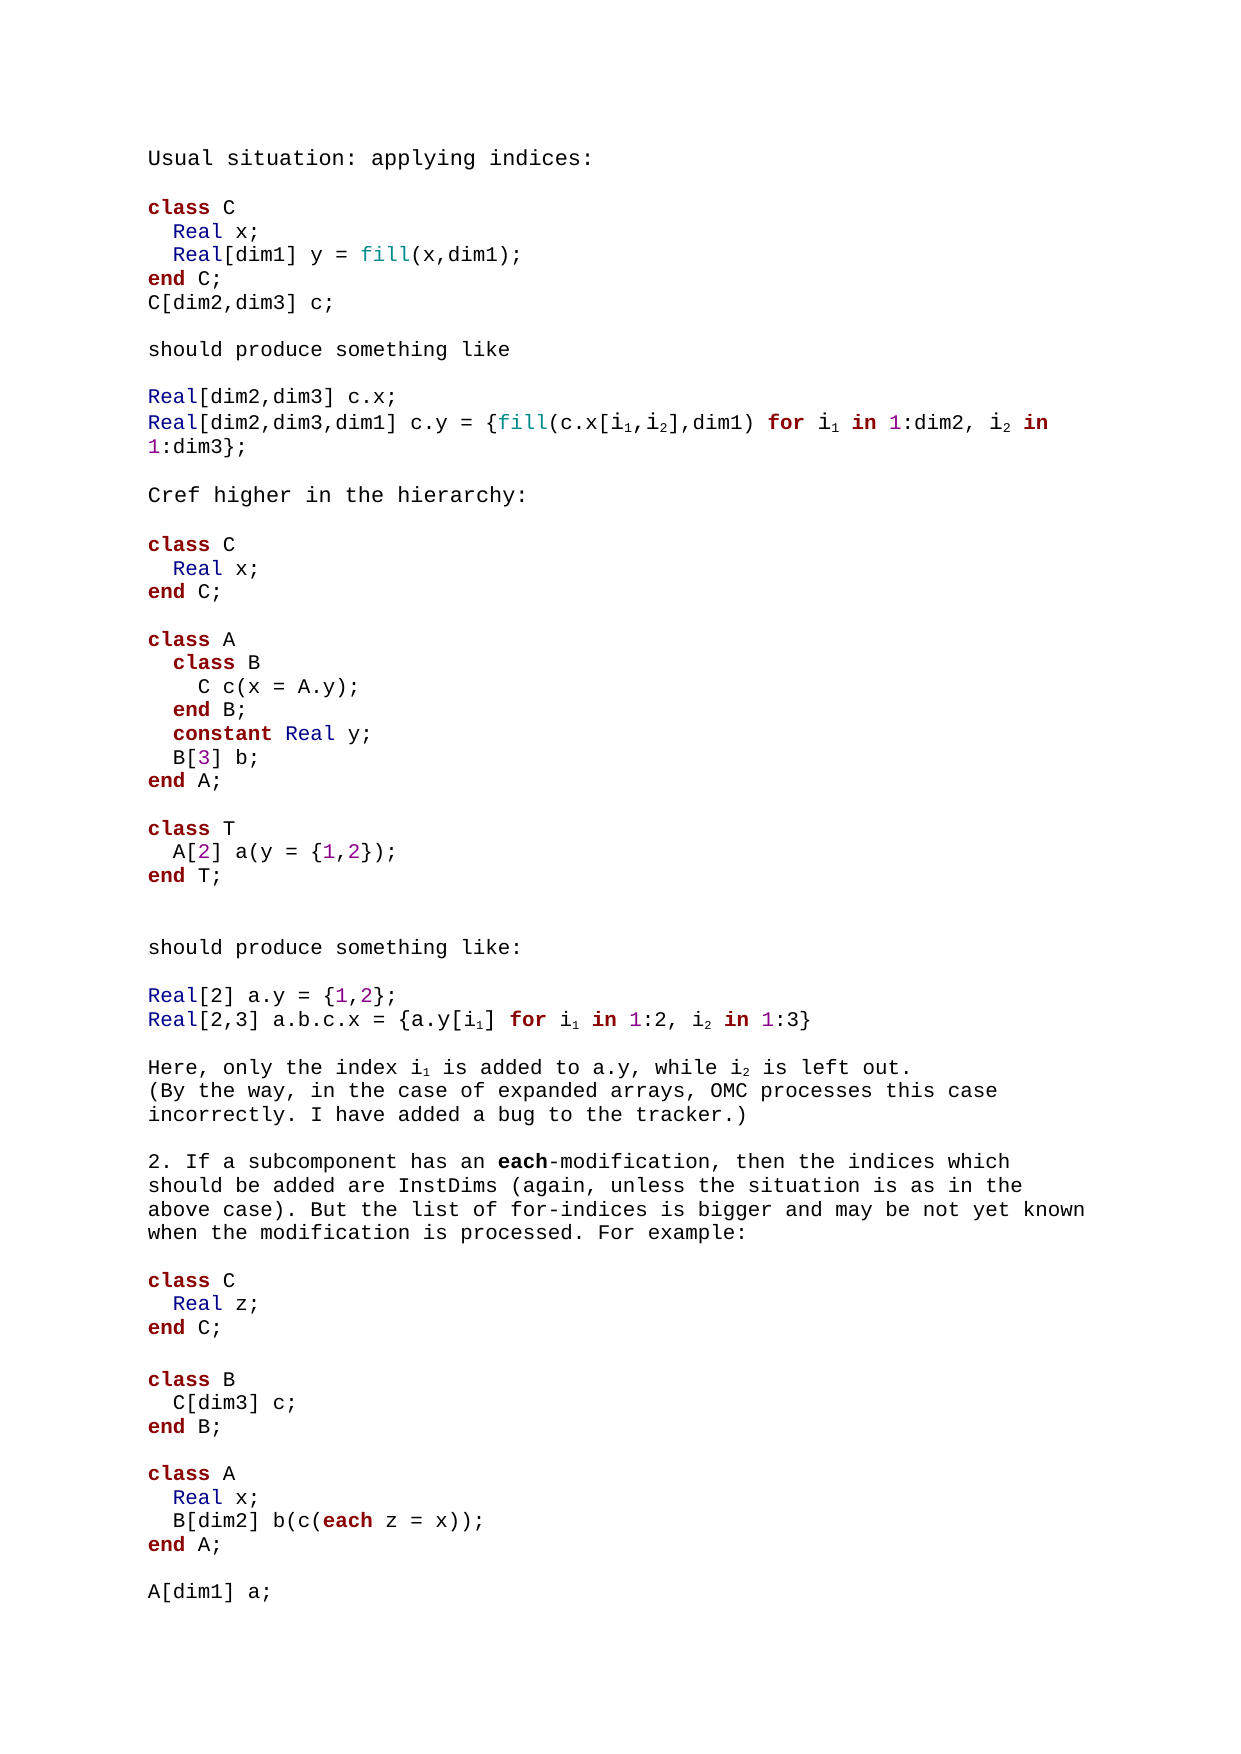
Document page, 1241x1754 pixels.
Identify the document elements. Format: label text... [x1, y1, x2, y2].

text C[dim3] c; [148, 1392, 1093, 1416]
text class B [148, 1368, 1093, 1392]
text end A; [148, 1534, 1093, 1558]
text B[3] b; [148, 747, 1093, 770]
text Cref higher in the hierarchy: [148, 484, 1093, 509]
text end C; [148, 268, 1093, 292]
text end T; [148, 865, 1093, 889]
text Real[dim2,dim3] c.x; [148, 386, 1093, 410]
text Real[2] a.y = {1,2}; [148, 985, 1093, 1008]
text A[dim1] a; [148, 1581, 1093, 1605]
text should produce something like: [148, 937, 1093, 960]
text Real[dim2,dim3,dim1] c.y = {fill(c.x[i1,i2],dim1) for i1 in 1:dim2, i2 in 1:dim3}; [148, 410, 1093, 459]
text class C [148, 534, 1093, 558]
text class A [148, 628, 1093, 652]
text end A; [148, 770, 1093, 794]
text C c(x = A.y); [148, 676, 1093, 699]
text class A [148, 1463, 1093, 1487]
text should produce something like [148, 339, 1093, 363]
text C[dim2,dim3] c; [148, 292, 1093, 315]
text 2. If a subcomponent has an each-modification, then the indices which should be added are InstDims (again, unless the situation is as in the above case). But the list of for-indices is bigger and may be not yet known when the modification is processed. For example: [148, 1151, 1093, 1246]
text class C [148, 1269, 1093, 1293]
text end C; [148, 1317, 1093, 1341]
text Real x; [148, 221, 1093, 244]
text Here, only the index i1 is added to a.y, while i2 is left out. [148, 1057, 1093, 1080]
text constant Real y; [148, 723, 1093, 747]
text B[dim2] b(c(each z = x)); [148, 1510, 1093, 1534]
text end B; [148, 699, 1093, 723]
text class C [148, 197, 1093, 221]
text Real x; [148, 558, 1093, 581]
text Real z; [148, 1293, 1093, 1317]
text Real[2,3] a.b.c.x = {a.y[i1] for i1 in 1:2, i2 in 1:3} [148, 1008, 1093, 1033]
text class T [148, 818, 1093, 841]
text Real x; [148, 1487, 1093, 1510]
text end C; [148, 581, 1093, 605]
text class B [148, 652, 1093, 676]
text (By the way, in the case of expanded arrays, OMC processes this case incorrectly. I have added a bug to the tracker.) [148, 1080, 1093, 1128]
text end B; [148, 1416, 1093, 1439]
text Real[dim1] y = fill(x,dim1); [148, 244, 1093, 268]
text Usual situation: applying indices: [148, 148, 1093, 172]
text A[2] a(y = {1,2}); [148, 841, 1093, 865]
